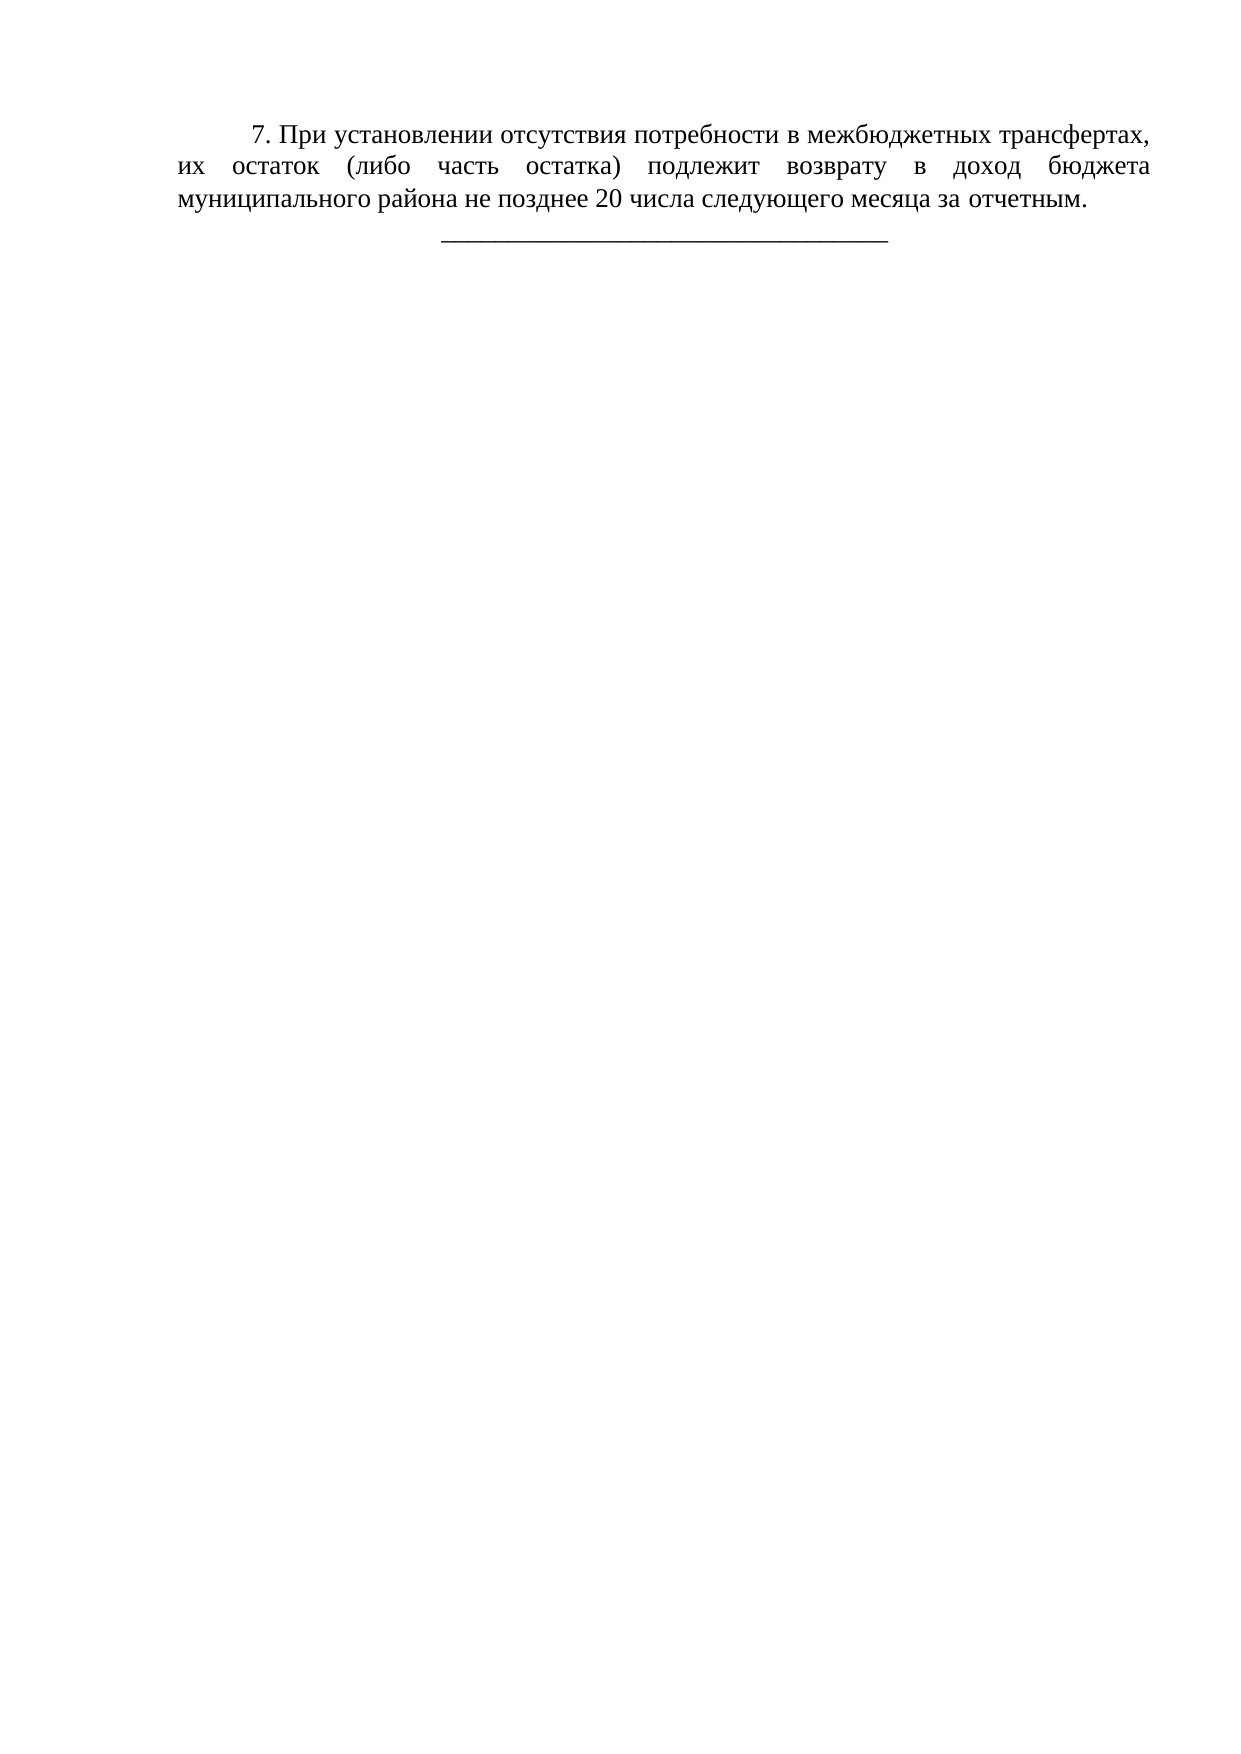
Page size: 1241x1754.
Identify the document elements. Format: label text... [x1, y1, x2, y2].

text 7. При установлении отсутствия потребности в межбюджетных трансфертах, их остаток (либо часть остатка) подлежит возврату в доход бюджета муниципального района не позднее 20 числа следующего месяца за отчетным. [177, 118, 1152, 214]
text _________________________________ [177, 214, 1152, 245]
